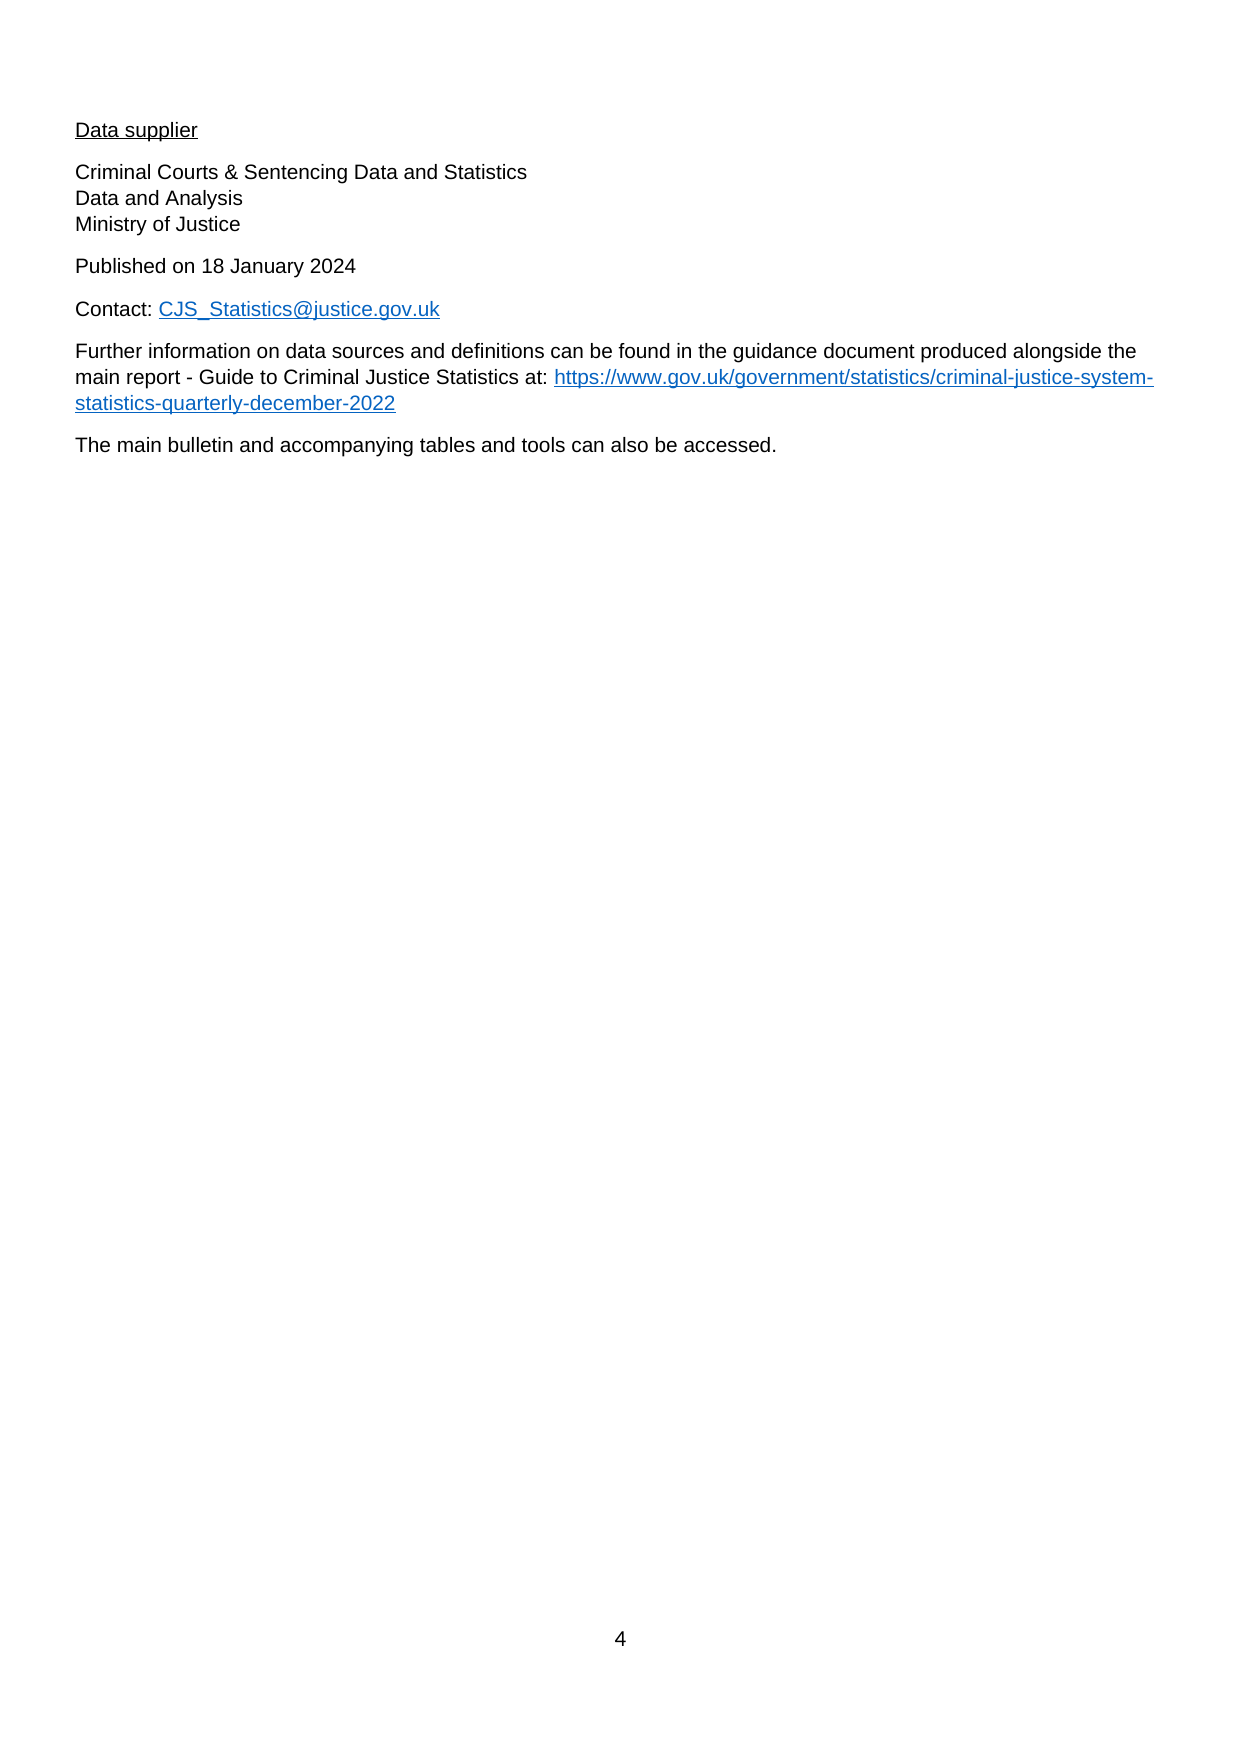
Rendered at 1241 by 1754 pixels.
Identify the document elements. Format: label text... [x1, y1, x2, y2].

text Further information on data sources and definitions can be found in the guidance document produced alongside the main report - Guide to Criminal Justice Statistics at: https://www.gov.uk/government/statistics/criminal-justice-system-statistics-quarterly-december-2022 [75, 339, 1165, 415]
text Published on 18 January 2024 [75, 254, 1165, 278]
text Criminal Courts & Sentencing Data and Statistics Data and Analysis Ministry of Justice [75, 160, 1165, 236]
text Data supplier [75, 117, 1165, 141]
text The main bulletin and accompanying tables and tools can also be accessed. [75, 433, 1165, 457]
text Contact: CJS_Statistics@justice.gov.uk [75, 297, 1165, 321]
